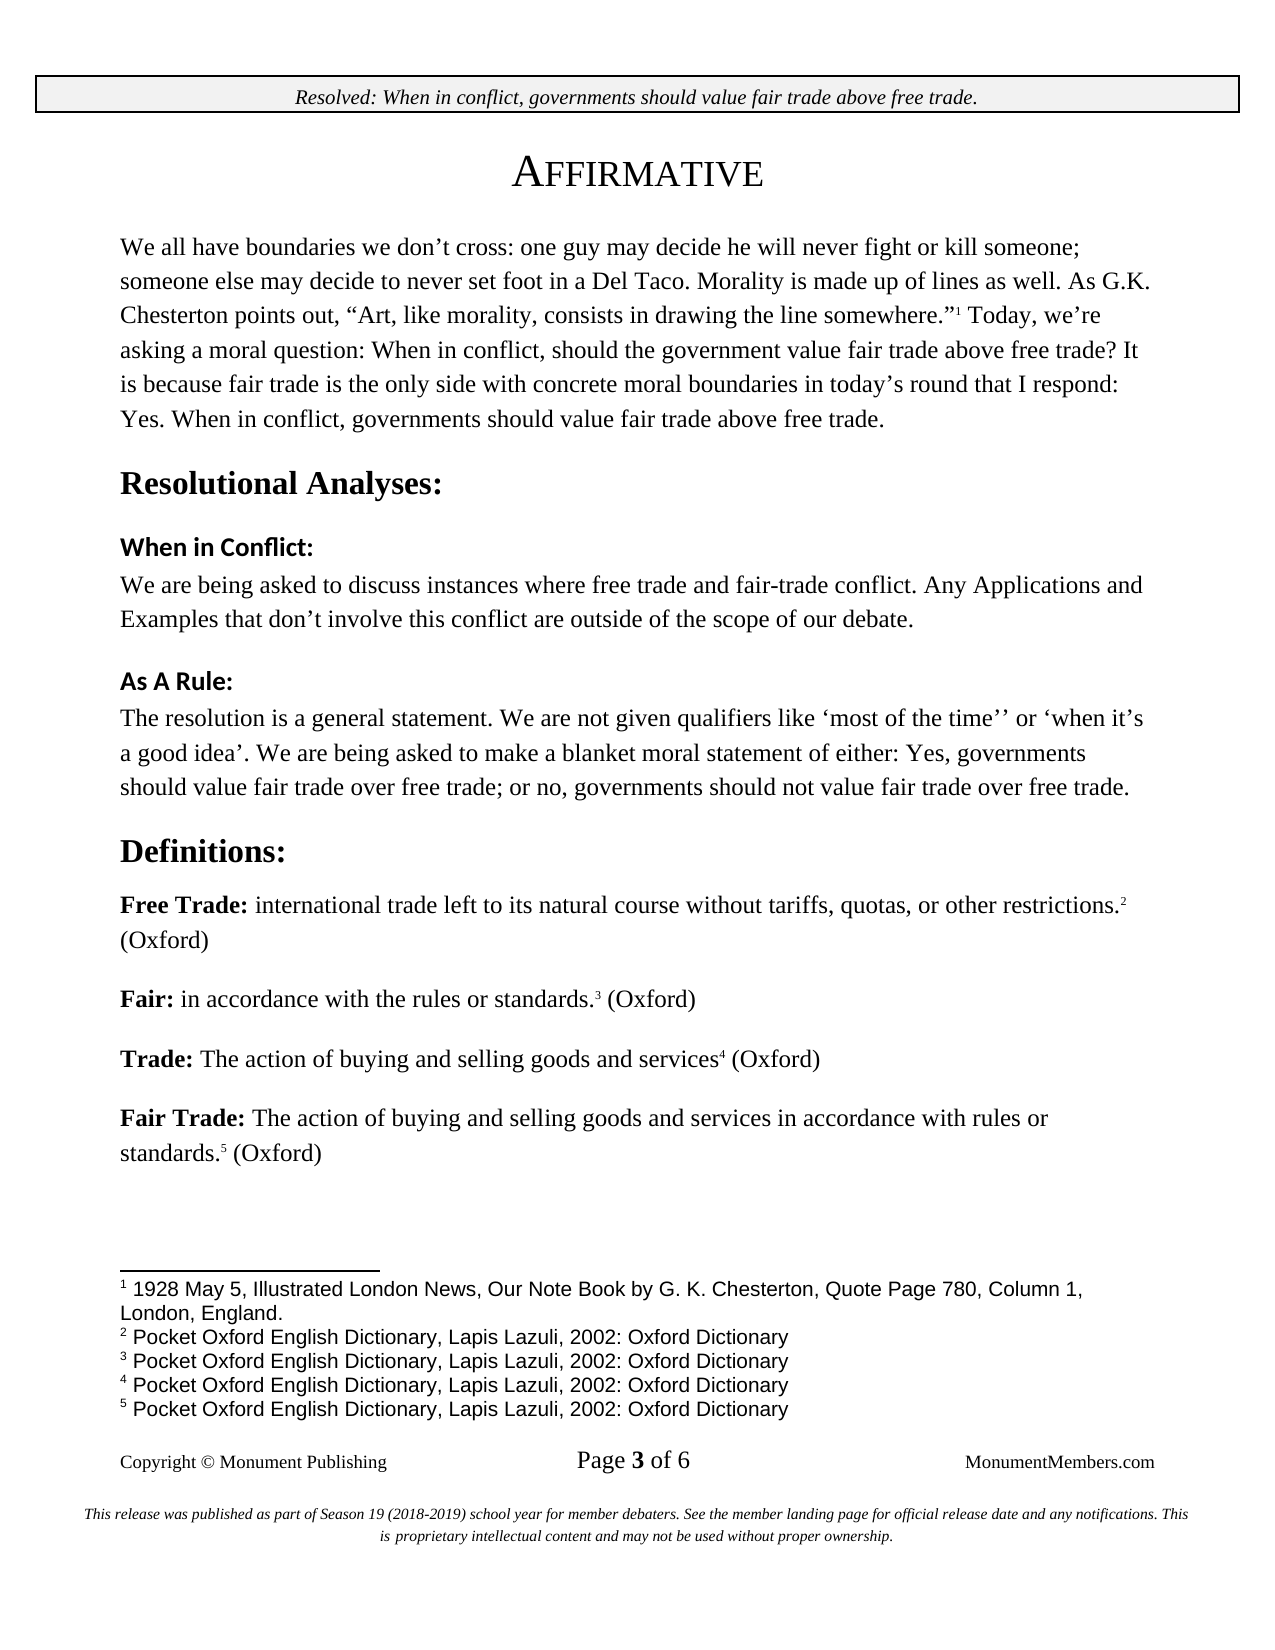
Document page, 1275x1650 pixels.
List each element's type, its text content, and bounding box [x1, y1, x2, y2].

subtitle When in Conflict: [120, 530, 1155, 563]
text Fair: in accordance with the rules or standards. (Oxford) [120, 984, 1155, 1013]
text We are being asked to discuss instances where free trade and fair-trade conflict. Any Applications and Examples that don’t involve this conflict are outside of the scope of our debate. [120, 570, 1155, 633]
text Fair Trade: The action of buying and selling goods and services in accordance with rules or standards. (Oxford) [120, 1103, 1155, 1166]
title Affirmative [45, 143, 1230, 196]
subtitle Definitions: [120, 832, 1155, 870]
text The resolution is a general statement. We are not given qualifiers like ‘most of the time’’ or ‘when it’s a good idea’. We are being asked to make a blanket moral statement of either: Yes, governments should value fair trade over free trade; or no, governments should not value fair trade over free trade. [120, 703, 1155, 801]
text Trade: The action of buying and selling goods and services (Oxford) [120, 1044, 1155, 1072]
text We all have boundaries we don’t cross: one guy may decide he will never fight or kill someone; someone else may decide to never set foot in a Del Taco. Morality is made up of lines as well. As G.K. Chesterton points out, “Art, like morality, consists in drawing the line somewhere.” Today, we’re asking a moral question: When in conflict, should the government value fair trade above free trade? It is because fair trade is the only side with concrete moral boundaries in today’s round that I respond: Yes. When in conflict, governments should value fair trade above free trade. [120, 232, 1155, 433]
subtitle As A Rule: [120, 664, 1155, 697]
subtitle Resolutional Analyses: [120, 463, 1155, 502]
text Free Trade: international trade left to its natural course without tariffs, quotas, or other restrictions. (Oxford) [120, 890, 1155, 953]
